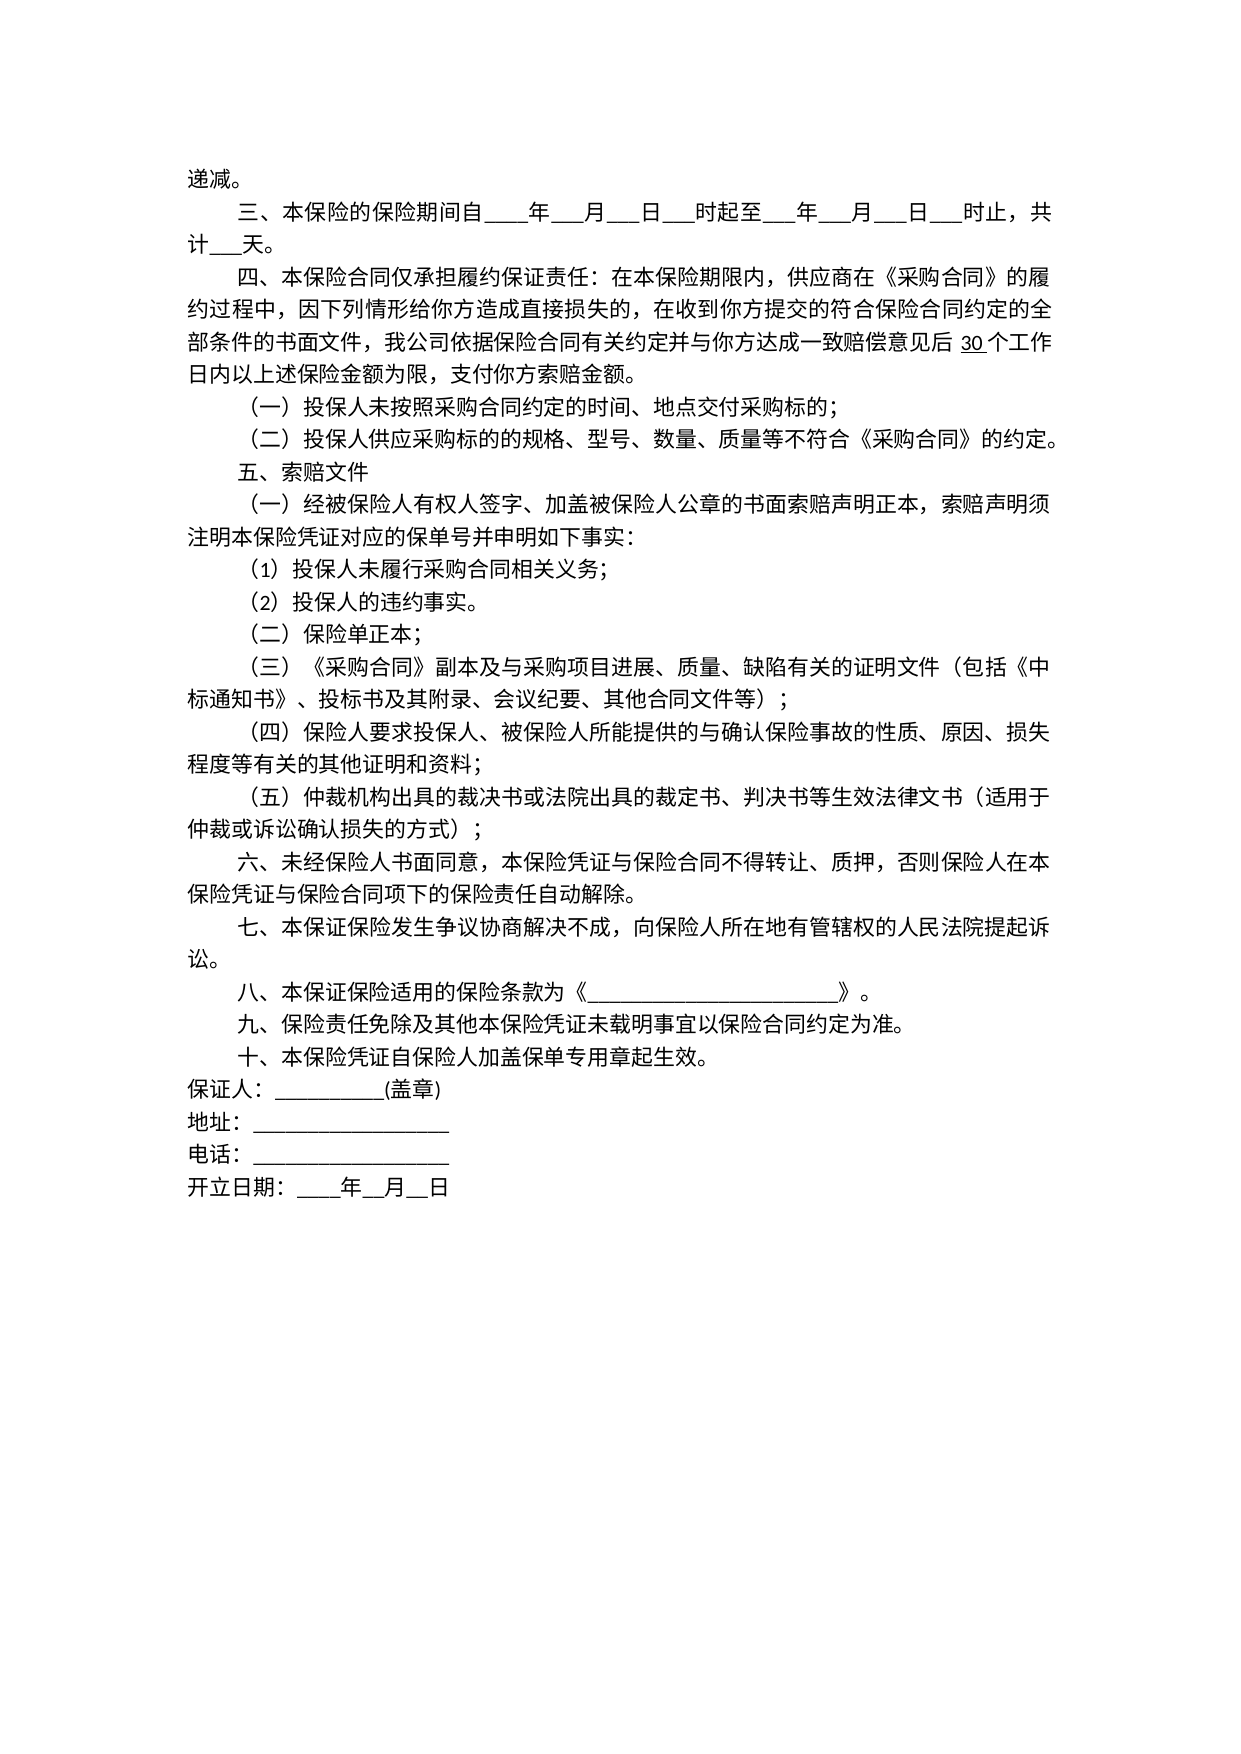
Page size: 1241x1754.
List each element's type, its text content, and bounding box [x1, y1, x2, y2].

text （二）保险单正本； [187, 617, 1053, 649]
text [187, 162, 1053, 194]
text （1）投保人未履行采购合同相关义务； [187, 552, 1053, 584]
text 六、未经保险人书面同意，本保险凭证与保险合同不得转让、质押，否则保险人在本保险凭证与保险合同项下的保险责任自动解除。 [187, 844, 1053, 909]
text （一）投保人未按照采购合同约定的时间、地点交付采购标的； [187, 389, 1053, 422]
text 开立日期：____年__月__日 [187, 1169, 1053, 1202]
text （三）《采购合同》副本及与采购项目进展、质量、缺陷有关的证明文件（包括《中标通知书》、投标书及其附录、会议纪要、其他合同文件等）； [187, 649, 1053, 714]
text （2）投保人的违约事实。 [187, 584, 1053, 617]
text 八、本保证保险适用的保险条款为《_______________________》。 [187, 974, 1053, 1007]
text （一）经被保险人有权人签字、加盖被保险人公章的书面索赔声明正本，索赔声明须注明本保险凭证对应的保单号并申明如下事实： [187, 487, 1053, 552]
text 九、保险责任免除及其他本保险凭证未载明事宜以保险合同约定为准。 [187, 1007, 1053, 1039]
text 电话：__________________ [187, 1137, 1053, 1169]
text 地址：__________________ [187, 1104, 1053, 1137]
text 四、本保险合同仅承担履约保证责任：在本保险期限内，供应商在《采购合同》的履约过程中，因下列情形给你方造成直接损失的，在收到你方提交的符合保险合同约定的全部条件的书面文件，我公司依据保险合同有关约定并与你方达成一致赔偿意见后30个工作日内以上述保险金额为限，支付你方索赔金额。 [187, 259, 1053, 389]
text （五）仲裁机构出具的裁决书或法院出具的裁定书、判决书等生效法律文书（适用于仲裁或诉讼确认损失的方式）； [187, 779, 1053, 844]
text （二）投保人供应采购标的的规格、型号、数量、质量等不符合《采购合同》的约定。 [187, 422, 1053, 454]
text 七、本保证保险发生争议协商解决不成，向保险人所在地有管辖权的人民法院提起诉讼。 [187, 909, 1053, 974]
text 五、索赔文件 [187, 454, 1053, 487]
text 三、本保险的保险期间自____年___月___日___时起至___年___月___日___时止，共计___天。 [187, 194, 1053, 259]
text （四）保险人要求投保人、被保险人所能提供的与确认保险事故的性质、原因、损失程度等有关的其他证明和资料； [187, 714, 1053, 779]
text 保证人：__________(盖章) [187, 1072, 1053, 1104]
text 十、本保险凭证自保险人加盖保单专用章起生效。 [187, 1039, 1053, 1072]
